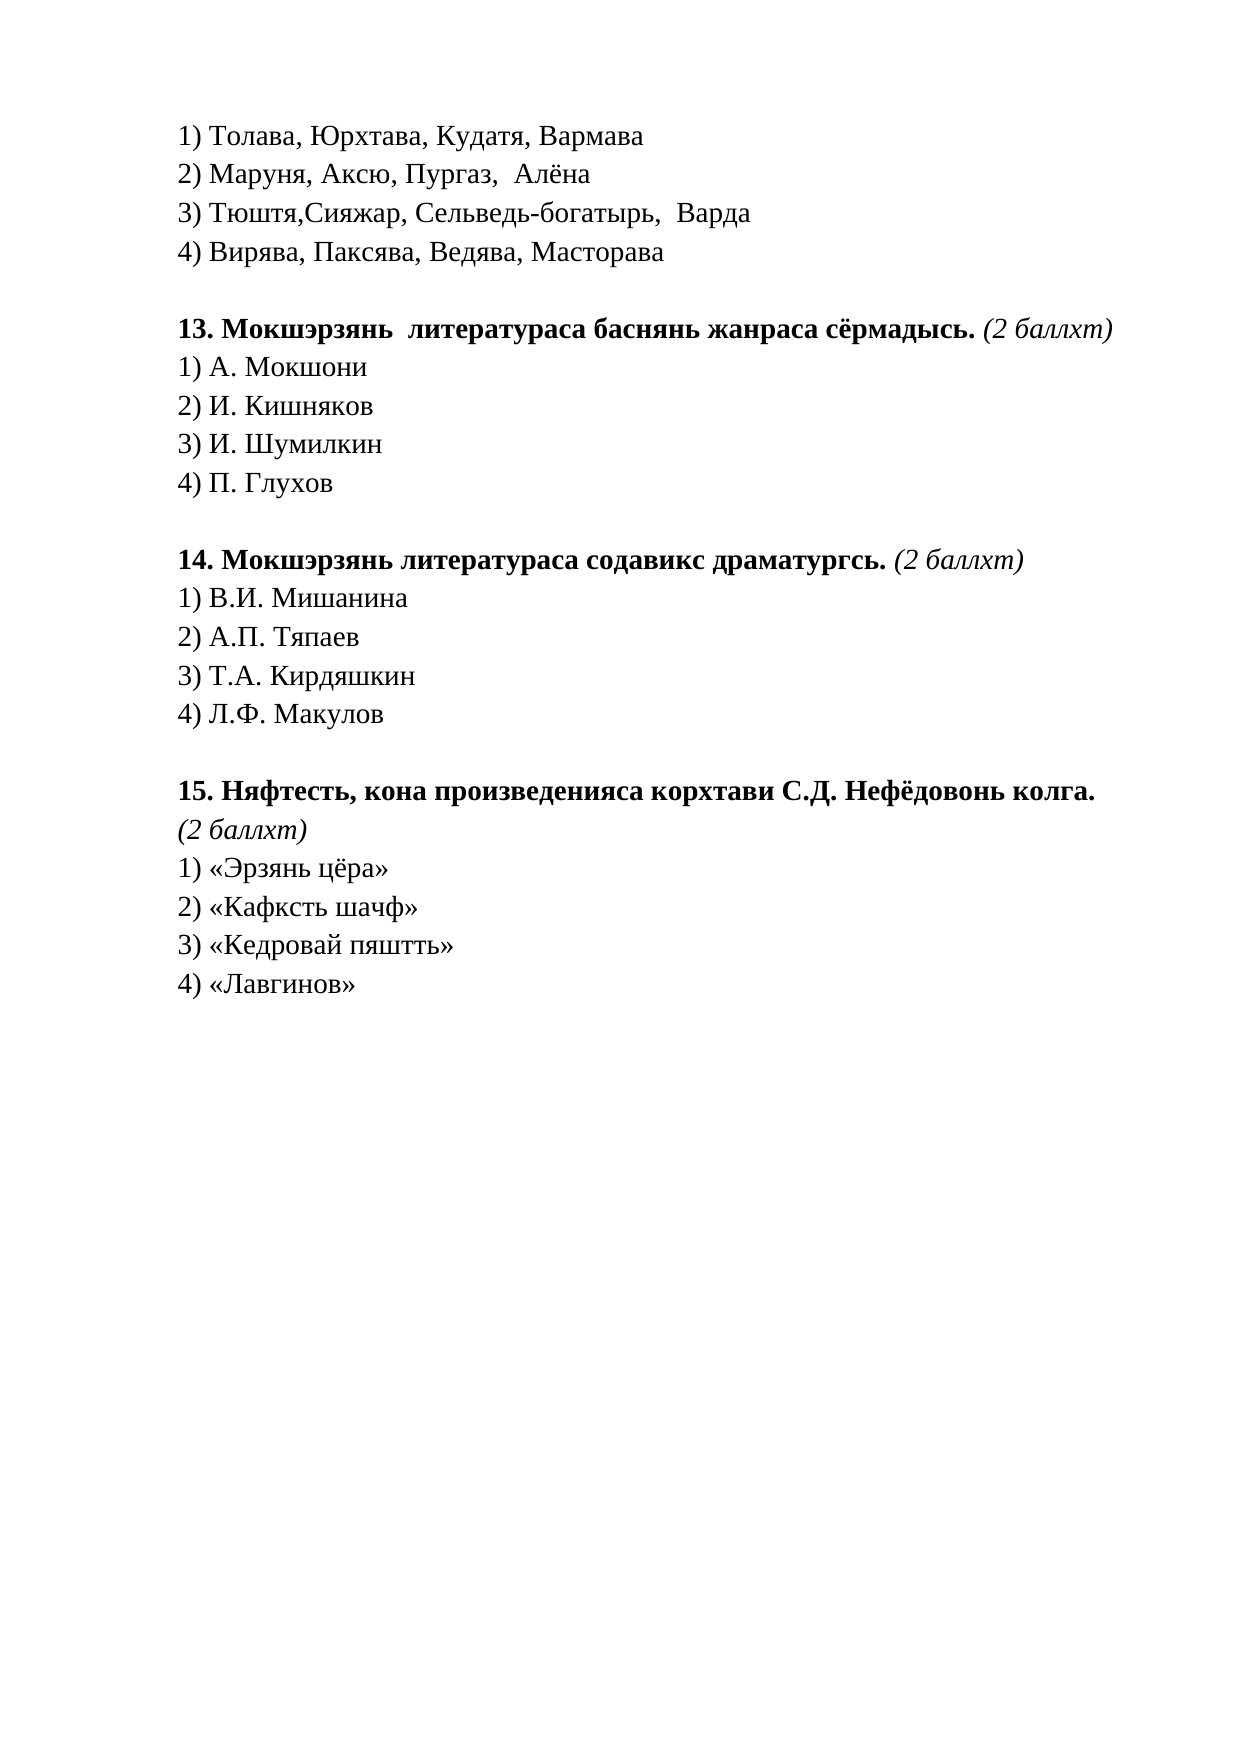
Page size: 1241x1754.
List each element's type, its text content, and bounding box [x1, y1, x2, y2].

text 3) Тюштя,Сияжар, Сельведь-богатырь, Варда [177, 195, 1152, 229]
text (2 баллхт) [177, 812, 1152, 845]
text 14. Мокшэрзянь литератураса содавикс драматургсь. (2 баллхт) [177, 542, 1152, 576]
text 4) Вирява, Паксява, Ведява, Масторава [177, 234, 1152, 267]
text 15. Няфтесть, кона произведенияса корхтави С.Д. Нефёдовонь колга. [177, 773, 1152, 807]
text 3) «Кедровай пяштть» [177, 927, 1152, 961]
text 2) Маруня, Аксю, Пургаз, Алёна [177, 157, 1152, 190]
text 3) Т.А. Кирдяшкин [177, 658, 1152, 691]
text 1) Толава, Юрхтава, Кудатя, Вармава [177, 118, 1152, 152]
text 2) И. Кишняков [177, 388, 1152, 421]
text 1) «Эрзянь цёра» [177, 850, 1152, 884]
text 13. Мокшэрзянь литератураса баснянь жанраса сёрмадысь. (2 баллхт) [177, 311, 1152, 344]
text 2) А.П. Тяпаев [177, 619, 1152, 653]
text 4) Л.Ф. Макулов [177, 696, 1152, 730]
text 1) В.И. Мишанина [177, 581, 1152, 614]
text 4) П. Глухов [177, 465, 1152, 498]
text 3) И. Шумилкин [177, 426, 1152, 460]
text 2) «Кафксть шачф» [177, 889, 1152, 922]
text 1) А. Мокшони [177, 349, 1152, 383]
text 4) «Лавгинов» [177, 966, 1152, 999]
